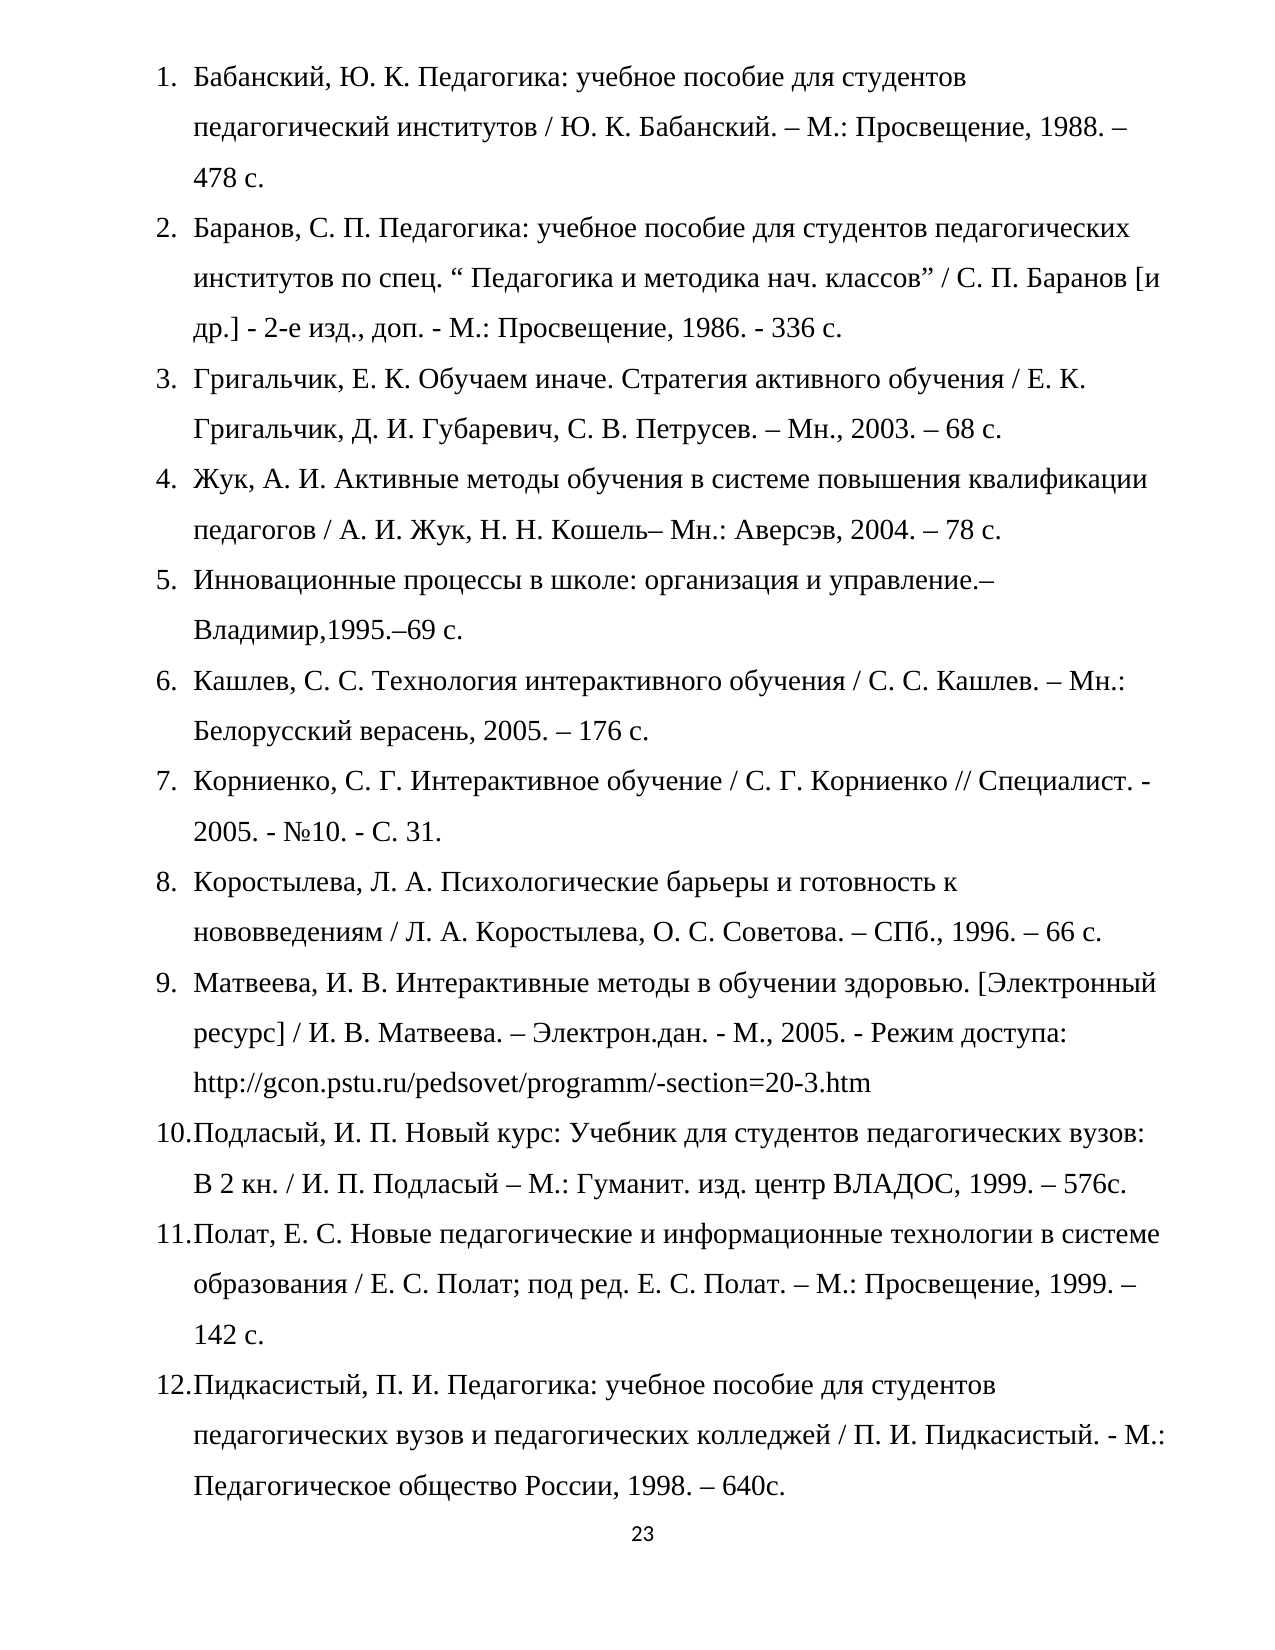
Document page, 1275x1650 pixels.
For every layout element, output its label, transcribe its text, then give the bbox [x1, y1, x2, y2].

list Бабанский, Ю. К. Педагогика: учебное пособие для студентов педагогический институтов / Ю. К. Бабанский. – М.: Просвещение, 1988. – 478 с. [156, 59, 1167, 193]
list Баранов, С. П. Педагогика: учебное пособие для студентов педагогических институтов по спец. “ Педагогика и методика нач. классов” / С. П. Баранов [и др.] - 2-е изд., доп. - М.: Просвещение, 1986. - 336 с. [156, 210, 1167, 344]
list Матвеева, И. В. Интерактивные методы в обучении здоровью. [Электронный ресурс] / И. В. Матвеева. – Электрон.дан. - М., 2005. - Режим доступа: http://gcon.pstu.ru/pedsovet/programm/-section=20-3.htm [156, 965, 1167, 1099]
list Инновационные процессы в школе: организация и управление.– Владимир,1995.–69 с. [156, 562, 1167, 646]
list Полат, Е. С. Новые педагогические и информационные технологии в системе образования / Е. С. Полат; под ред. Е. С. Полат. – М.: Просвещение, 1999. – 142 с. [156, 1216, 1167, 1350]
list Корниенко, С. Г. Интерактивное обучение / С. Г. Корниенко // Специалист. - 2005. - №10. - С. 31. [156, 763, 1167, 847]
list Кашлев, С. С. Технология интерактивного обучения / С. С. Кашлев. – Мн.: Белорусский верасень, 2005. – 176 с. [156, 663, 1167, 747]
list Подласый, И. П. Новый курс: Учебник для студентов педагогических вузов: В 2 кн. / И. П. Подласый – М.: Гуманит. изд. центр ВЛАДОС, 1999. – 576с. [156, 1116, 1167, 1199]
list Пидкасистый, П. И. Педагогика: учебное пособие для студентов педагогических вузов и педагогических колледжей / П. И. Пидкасистый. - М.: Педагогическое общество России, 1998. – 640с. [156, 1367, 1167, 1501]
list Жук, А. И. Активные методы обучения в системе повышения квалификации педагогов / А. И. Жук, Н. Н. Кошель– Мн.: Аверсэв, 2004. – 78 с. [156, 462, 1167, 545]
list Григальчик, Е. К. Обучаем иначе. Стратегия активного обучения / Е. К. Григальчик, Д. И. Губаревич, С. В. Петрусев. – Мн., 2003. – 68 с. [156, 361, 1167, 445]
list Коростылева, Л. А. Психологические барьеры и готовность к нововведениям / Л. А. Коростылева, О. С. Советова. – СПб., 1996. – 66 с. [156, 864, 1167, 948]
